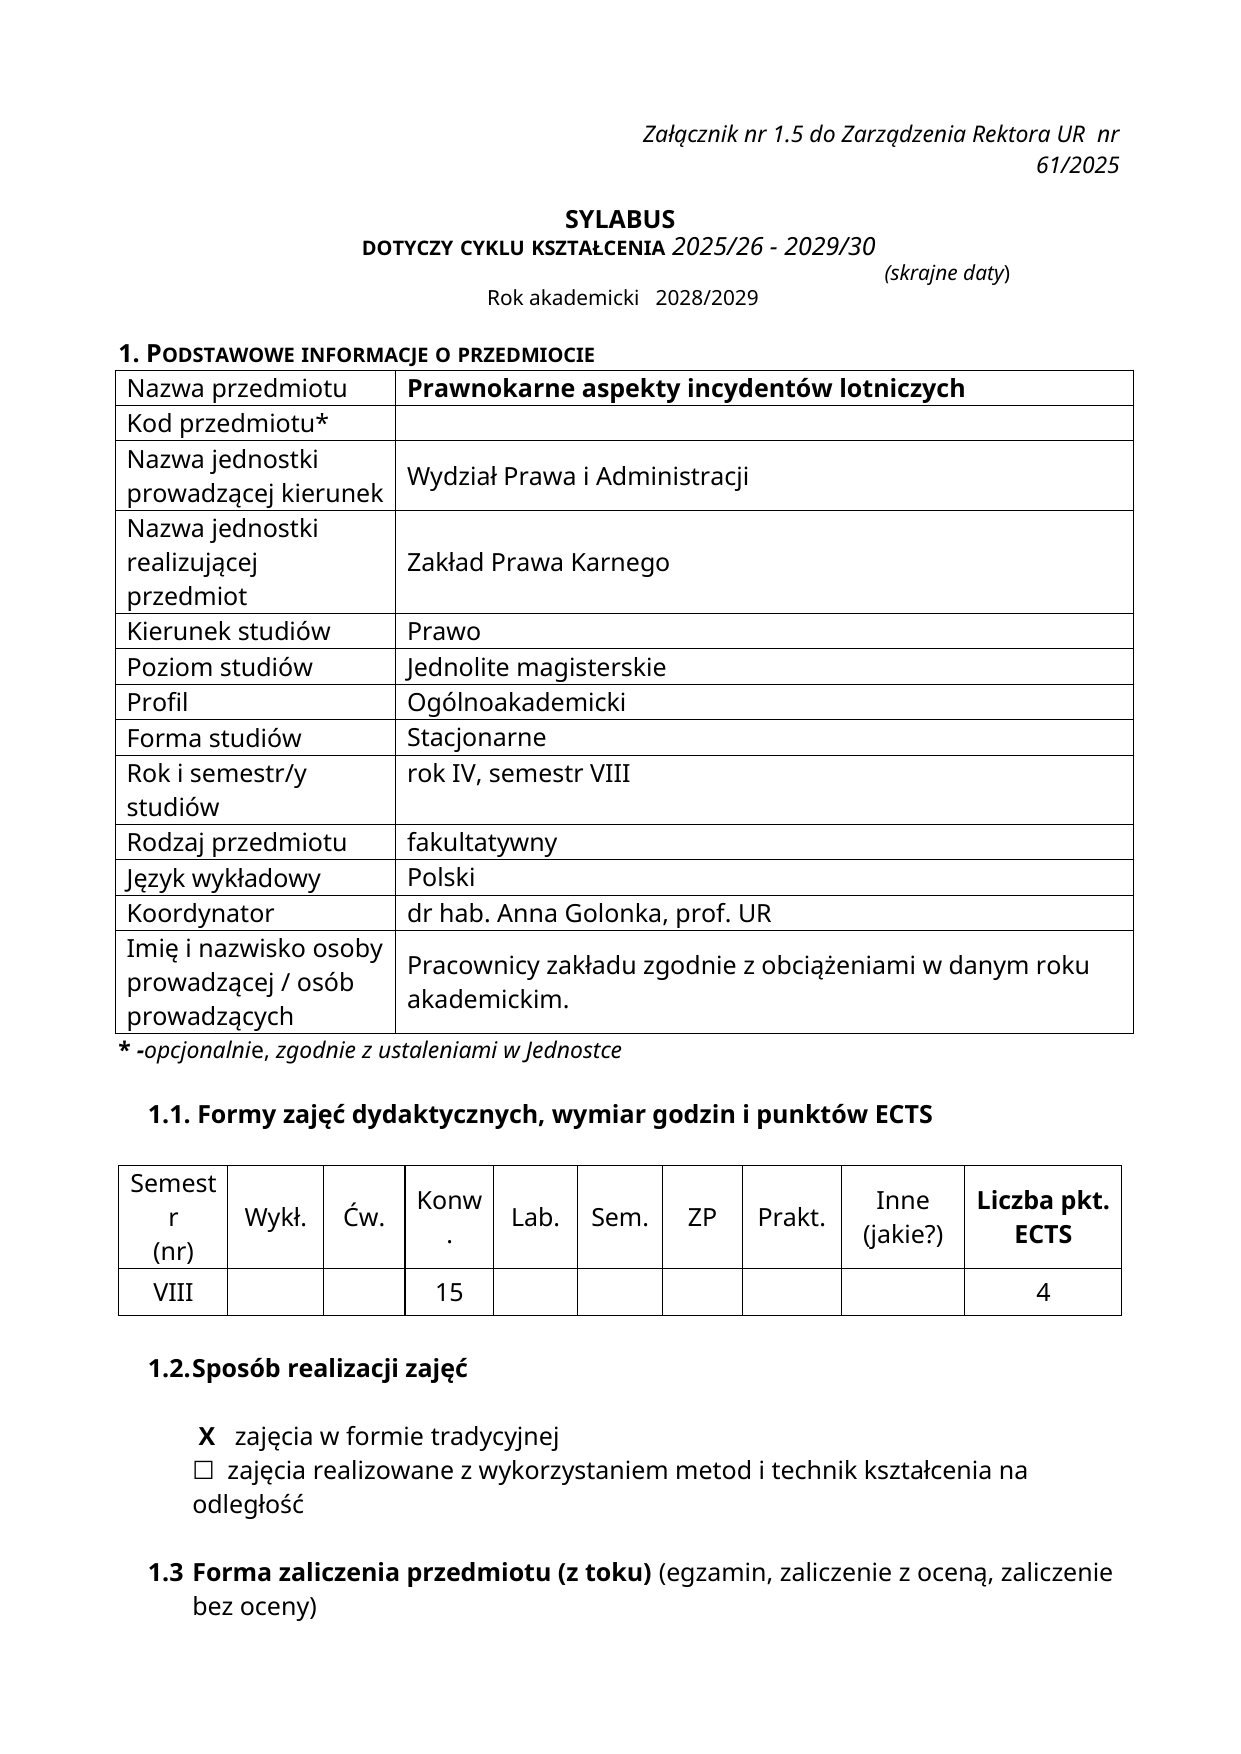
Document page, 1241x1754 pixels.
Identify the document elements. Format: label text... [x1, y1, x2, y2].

table_cell Polski [396, 860, 1133, 894]
table_header ZP [663, 1166, 742, 1268]
text 1.1. Formy zajęć dydaktycznych, wymiar godzin i punktów ECTS [148, 1097, 1122, 1131]
table_cell VIII [119, 1269, 227, 1315]
table_cell 4 [965, 1269, 1121, 1315]
table_cell [578, 1269, 662, 1315]
table_cell Kod przedmiotu* [116, 406, 395, 440]
table_cell Prawo [396, 614, 1133, 648]
table_header Wykł. [228, 1166, 323, 1268]
text 1.2. Sposób realizacji zajęć [148, 1350, 1122, 1384]
table_cell [494, 1269, 577, 1315]
table_header Prakt. [743, 1166, 841, 1268]
table_header Semestr (nr) [119, 1166, 227, 1268]
table_cell dr hab. Anna Golonka, prof. UR [396, 896, 1133, 930]
text 1. Podstawowe informacje o przedmiocie [118, 336, 1122, 369]
table_cell [842, 1269, 964, 1315]
table_cell Wydział Prawa i Administracji [396, 441, 1133, 509]
table_cell Nazwa jednostki prowadzącej kierunek [116, 441, 395, 509]
table_cell Rodzaj przedmiotu [116, 825, 395, 859]
table_header Inne (jakie?) [842, 1166, 964, 1268]
table_header Ćw. [324, 1166, 404, 1268]
table_header Sem. [578, 1166, 662, 1268]
table_cell fakultatywny [396, 825, 1133, 859]
table_header Konw. [406, 1166, 493, 1268]
table_cell [743, 1269, 841, 1315]
text 1.3 Forma zaliczenia przedmiotu (z toku) (egzamin, zaliczenie z oceną, zaliczenie bez oceny) [148, 1555, 1122, 1623]
table_cell [396, 406, 1133, 440]
table_cell [228, 1269, 323, 1315]
table_cell Nazwa jednostki realizującej przedmiot [116, 511, 395, 613]
table_cell Poziom studiów [116, 649, 395, 684]
text dotyczy cyklu kształcenia 2025/26 - 2029/30 [118, 236, 1122, 261]
table_header Liczba pkt. ECTS [965, 1166, 1121, 1268]
table_cell Kierunek studiów [116, 614, 395, 648]
table_cell Ogólnoakademicki [396, 685, 1133, 719]
table_cell Profil [116, 685, 395, 719]
table_cell Język wykładowy [116, 860, 395, 894]
table_cell Pracownicy zakładu zgodnie z obciążeniami w danym roku akademickim. [396, 931, 1133, 1033]
table_cell 15 [406, 1269, 493, 1315]
table_cell Stacjonarne [396, 720, 1133, 754]
table_cell Zakład Prawa Karnego [396, 511, 1133, 613]
table_cell Koordynator [116, 896, 395, 930]
table_cell Rok i semestr/y studiów [116, 756, 395, 824]
text X zajęcia w formie tradycyjnej [192, 1418, 1122, 1452]
table_cell Imię i nazwisko osoby prowadzącej / osób prowadzących [116, 931, 395, 1033]
text Rok akademicki 2028/2029 [118, 286, 1122, 311]
table_cell [663, 1269, 742, 1315]
table_header Lab. [494, 1166, 577, 1268]
text (skrajne daty) [118, 261, 1122, 286]
table_cell Forma studiów [116, 720, 395, 754]
table_header Nazwa przedmiotu [116, 371, 395, 405]
table_cell Jednolite magisterskie [396, 649, 1133, 684]
table_header Prawnokarne aspekty incydentów lotniczych [396, 371, 1133, 405]
text SYLABUS [118, 201, 1122, 236]
text * -opcjonalnie, zgodnie z ustaleniami w Jednostce [118, 1034, 1122, 1065]
table_cell [324, 1269, 404, 1315]
text Załącznik nr 1.5 do Zarządzenia Rektora UR nr 61/2025 [118, 118, 1122, 181]
text ☐ zajęcia realizowane z wykorzystaniem metod i technik kształcenia na odległość [192, 1452, 1122, 1521]
table_cell rok IV, semestr VIII [396, 756, 1133, 824]
